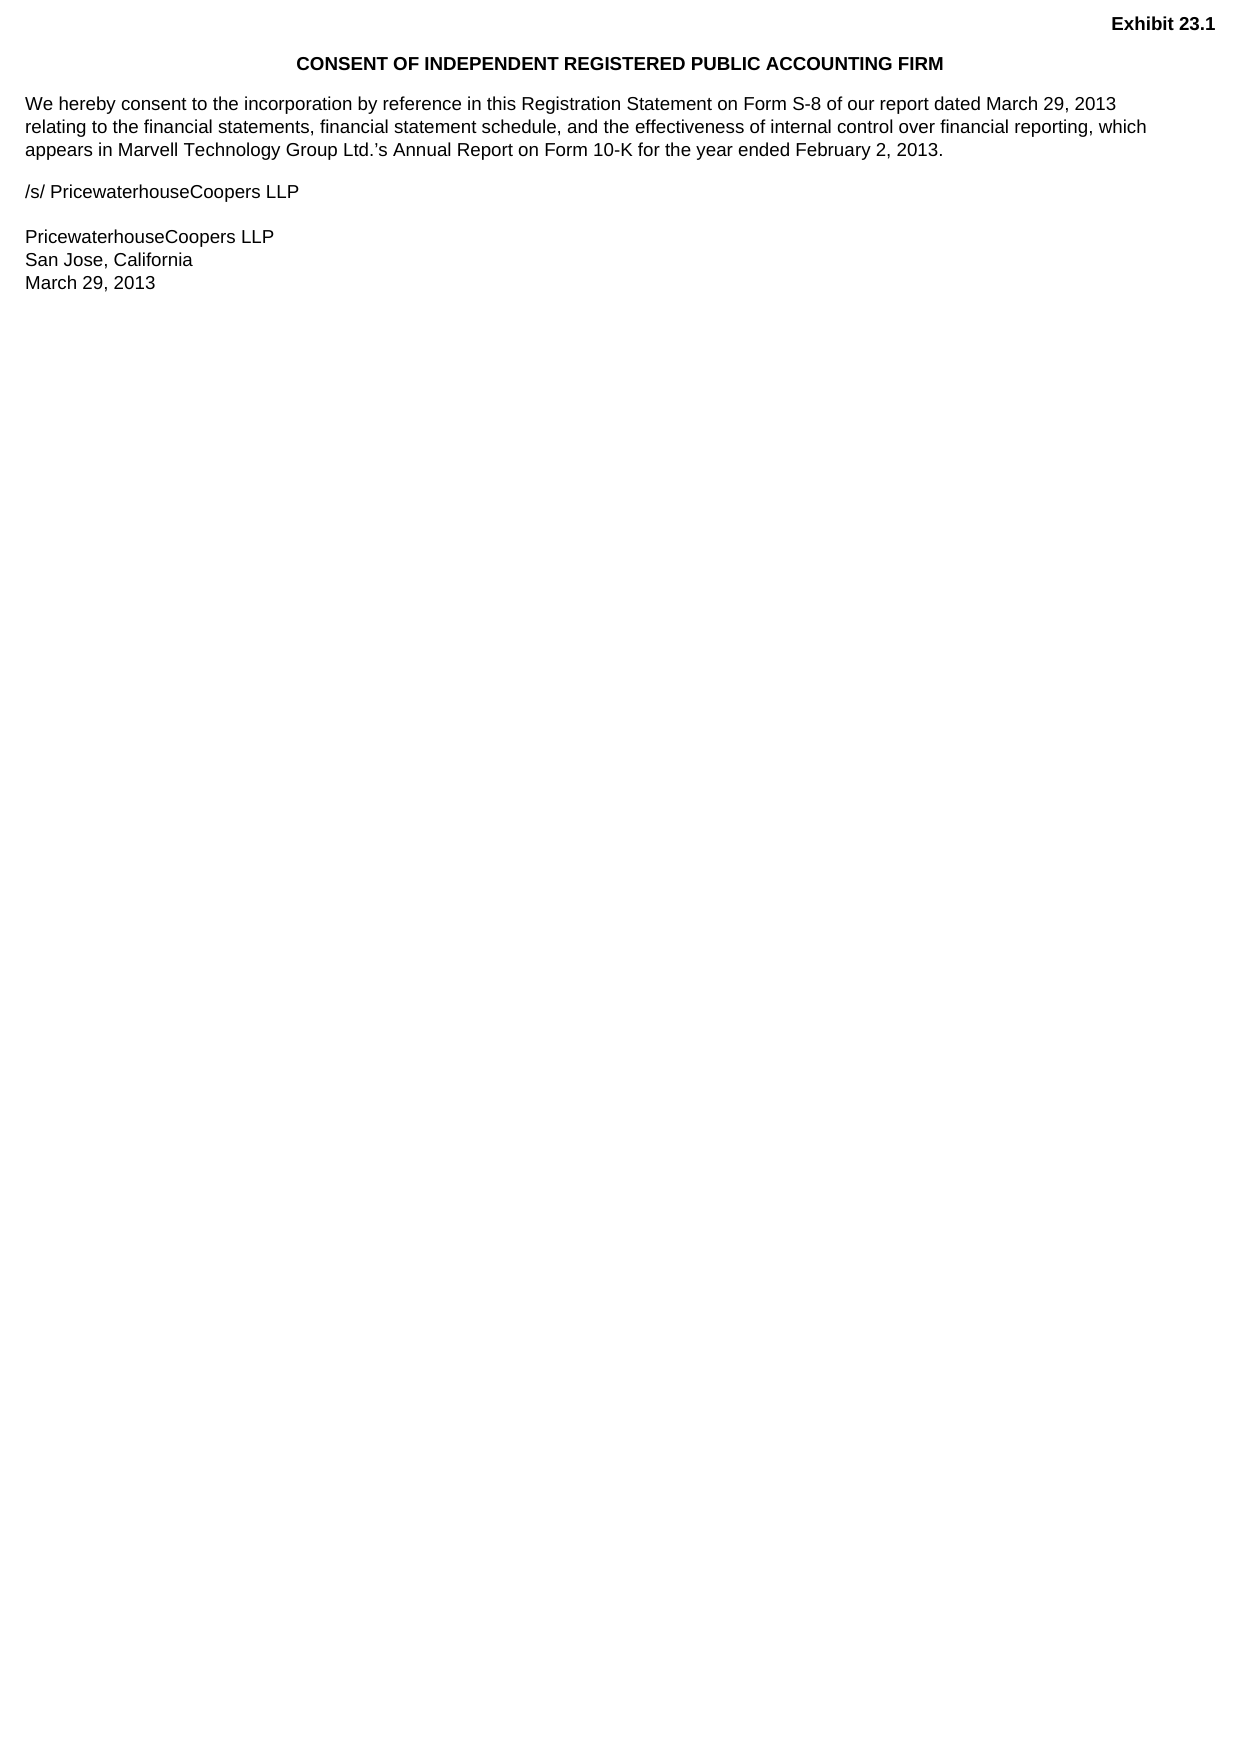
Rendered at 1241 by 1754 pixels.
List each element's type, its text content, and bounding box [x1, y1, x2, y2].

text San Jose, California [25, 249, 1215, 271]
text /s/ PricewaterhouseCoopers LLP [25, 181, 1215, 202]
text CONSENT OF INDEPENDENT REGISTERED PUBLIC ACCOUNTING FIRM [25, 52, 1215, 74]
text We hereby consent to the incorporation by reference in this Registration Statement on Form S-8 of our report dated March 29, 2013 relating to the financial statements, financial statement schedule, and the effectiveness of internal control over financial reporting, which appears in Marvell Technology Group Ltd.’s Annual Report on Form 10-K for the year ended February 2, 2013. [25, 92, 1180, 160]
text PricewaterhouseCoopers LLP [25, 226, 1215, 247]
text Exhibit 23.1 [25, 13, 1215, 34]
text March 29, 2013 [25, 272, 1215, 293]
